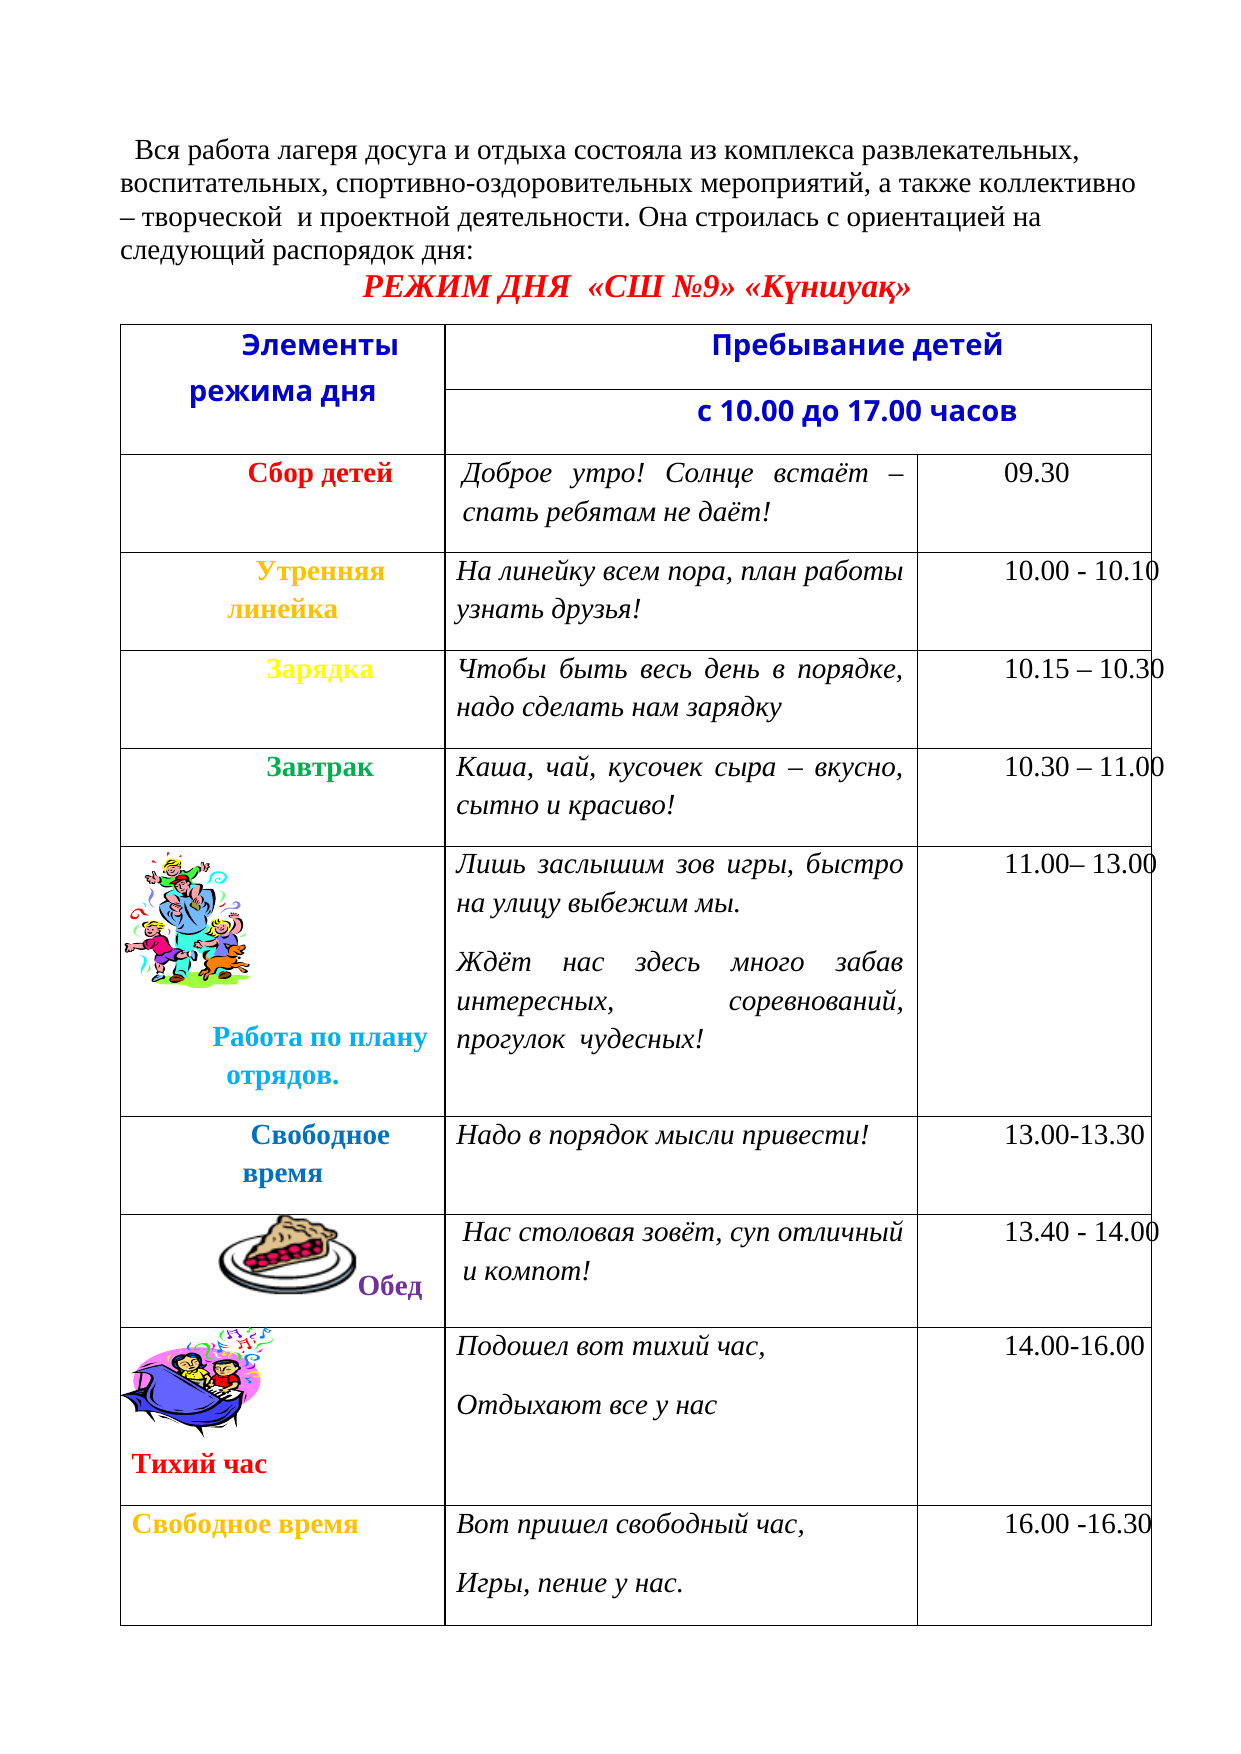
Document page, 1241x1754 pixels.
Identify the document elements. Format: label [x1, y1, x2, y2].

table_header [118, 30, 1152, 1627]
picture [218, 1214, 358, 1296]
